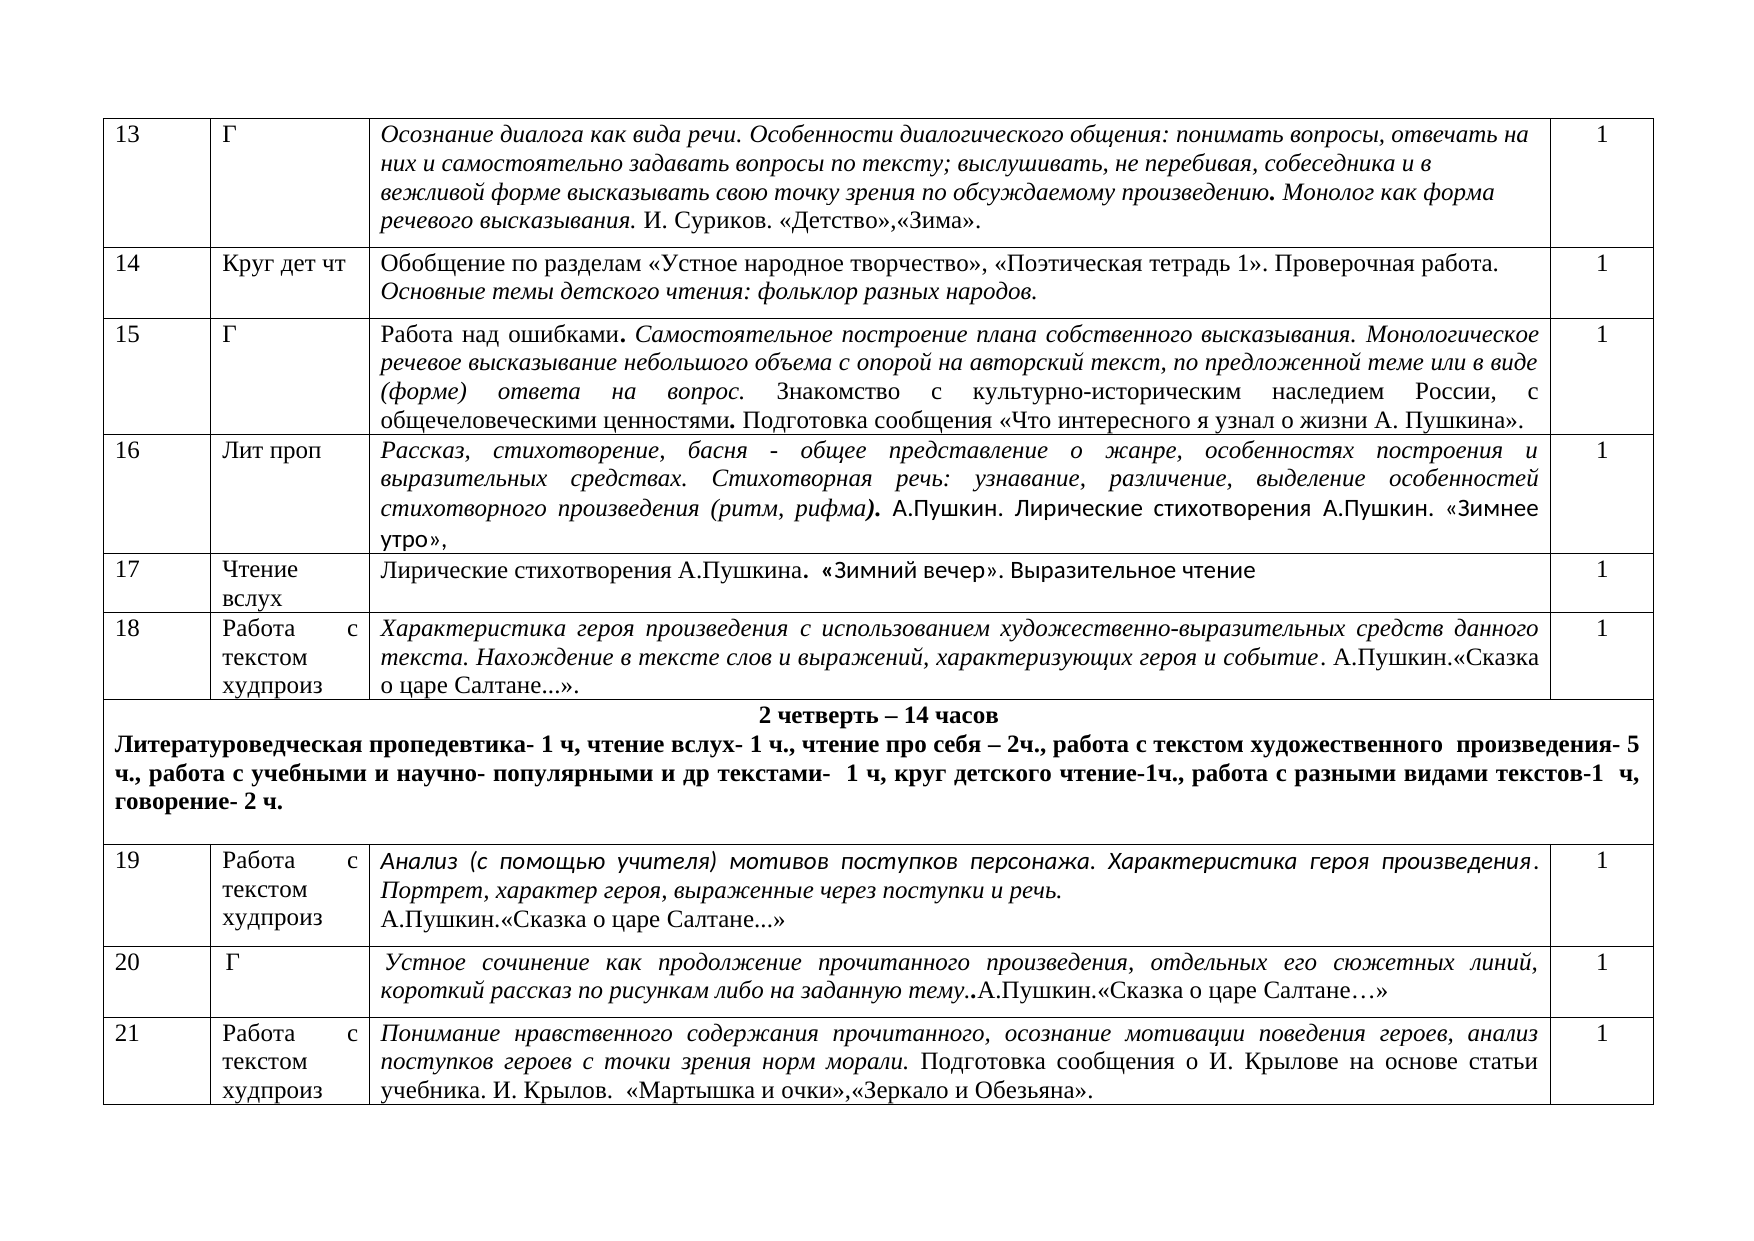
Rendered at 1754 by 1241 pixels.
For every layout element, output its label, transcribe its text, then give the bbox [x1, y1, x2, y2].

table_cell Обобщение по разделам «Устное народное творчество», «Поэтическая тетрадь 1». Проверочная работа. Основные темы детского чтения: фольклор разных народов. [370, 248, 1550, 318]
table_cell Круг дет чт [211, 248, 369, 318]
table_cell Анализ (с помощью учителя) мотивов поступков персонажа. Характеристика героя произведения. Портрет, характер героя, выраженные через поступки и речь. А.Пушкин.«Сказка о царе Салтане...» [370, 845, 1550, 946]
table_cell 1 [1551, 613, 1653, 699]
table_cell Г [211, 119, 369, 247]
table_cell Работа с текстом худпроиз [211, 613, 369, 699]
table_cell 1 [1551, 119, 1653, 247]
table_cell 19 [104, 845, 210, 946]
table_cell 21 [104, 1018, 210, 1104]
table_cell Характеристика героя произведения с использованием художественно-выразительных средств данного текста. Нахождение в тексте слов и выражений, характеризующих героя и событие. А.Пушкин.«Сказка о царе Салтане...». [579, 613, 1550, 699]
table_cell 15 [104, 319, 210, 434]
table_cell Работа с текстом худпроиз [211, 845, 369, 946]
table_cell 16 [104, 435, 210, 553]
table_cell Устное сочинение как продолжение прочитанного произведения, отдельных его сюжетных линий, короткий рассказ по рисункам либо на заданную тему..А.Пушкин.«Сказка о царе Салтане…» [370, 947, 1550, 1017]
table_cell 1 [1551, 248, 1653, 318]
table_cell 1 [1551, 845, 1653, 946]
table_cell Лит проп [211, 435, 369, 553]
table_cell 1 [1551, 435, 1653, 553]
table_cell 18 [104, 613, 210, 699]
table_cell Осознание диалога как вида речи. Особенности диалогического общения: понимать вопросы, отвечать на них и самостоятельно задавать вопросы по тексту; выслушивать, не перебивая, собеседника и в вежливой форме высказывать свою точку зрения по обсуждаемому произведению. Монолог как форма речевого высказывания. И. Суриков. «Детство»,«Зима». [370, 119, 1550, 247]
table_cell Понимание нравственного содержания прочитанного, осознание мотивации поведения героев, анализ поступков героев с точки зрения норм морали. Подготовка сообщения о И. Крылове на основе статьи учебника. И. Крылов. «Мартышка и очки»,«Зеркало и Обезьяна». [370, 1018, 1550, 1104]
table_cell Г [211, 947, 369, 1017]
table_cell Лирические стихотворения А.Пушкина. «Зимний вечер». Выразительное чтение [370, 554, 1550, 612]
table_cell Работа с текстом худпроиз [211, 1018, 369, 1104]
table_cell 17 [104, 554, 210, 612]
table_cell 1 [1551, 554, 1653, 612]
table_cell 1 [1551, 1018, 1653, 1104]
table_cell 2 четверть – 14 часов Литературоведческая пропедевтика- 1 ч, чтение вслух- 1 ч., чтение про себя – 2ч., работа с текстом художественного произведения- 5 ч., работа с учебными и научно- популярными и др текстами- 1 ч, круг детского чтение-1ч., работа с разными видами текстов-1 ч, говорение- 2 ч. [104, 700, 1653, 844]
table_cell 14 [104, 248, 210, 318]
table_cell Г [211, 319, 369, 434]
table_cell 1 [1551, 947, 1653, 1017]
table_cell Чтение вслух [211, 554, 369, 612]
table_cell 13 [104, 119, 210, 247]
table_cell 20 [104, 947, 210, 1017]
table_cell Работа над ошибками. Самостоятельное построение плана собственного высказывания. Монологическое речевое высказывание небольшого объема с опорой на авторский текст, по предложенной теме или в виде (форме) ответа на вопрос. Знакомство с культурно-историческим наследием России, с общечеловеческими ценностями. Подготовка сообщения «Что интересного я узнал о жизни А. Пушкина». [370, 319, 1550, 434]
table_cell 1 [1551, 319, 1653, 434]
table_cell Рассказ, стихотворение, басня - общее представление о жанре, особенностях построения и выразительных средствах. Стихотворная речь: узнавание, различение, выделение особенностей стихотворного произведения (ритм, рифма). А.Пушкин. Лирические стихотворения А.Пушкин. «Зимнее утро», [370, 435, 1550, 553]
